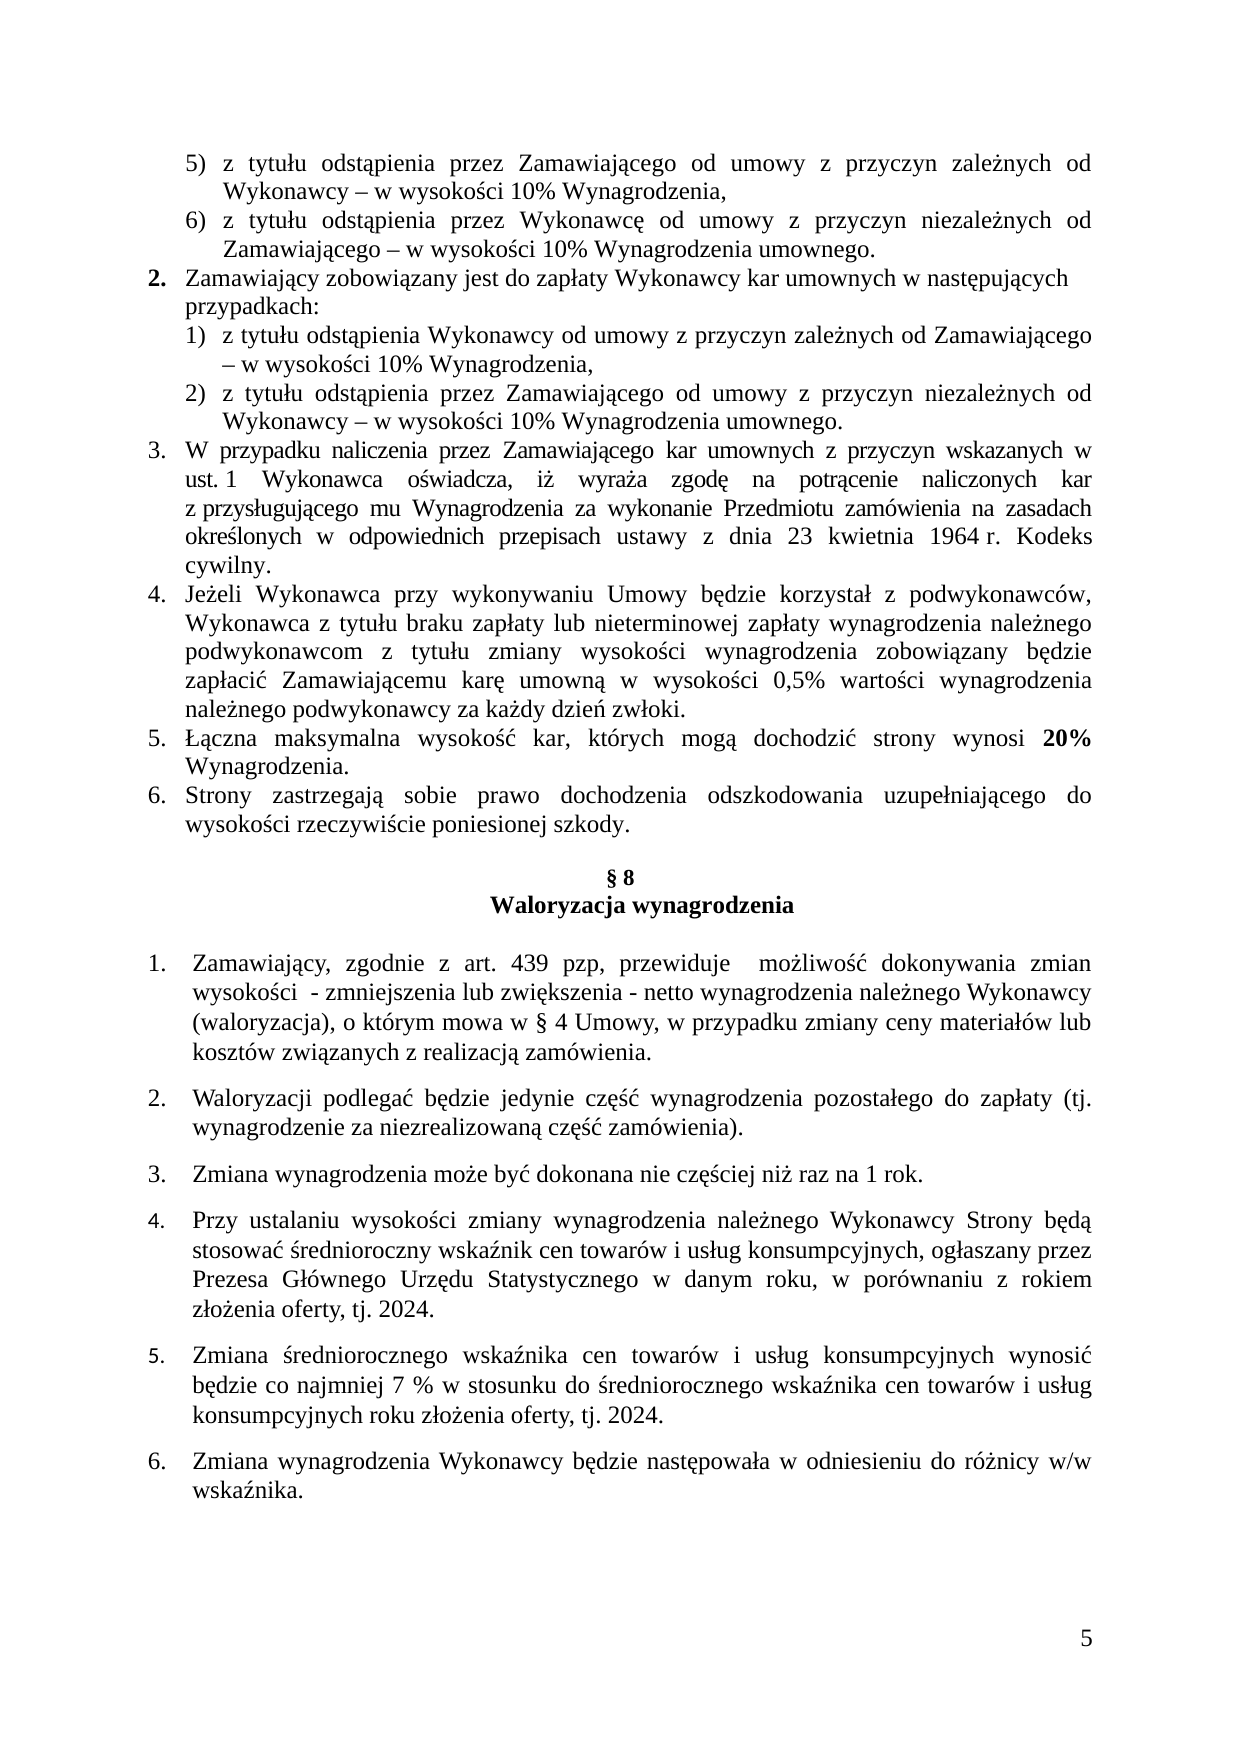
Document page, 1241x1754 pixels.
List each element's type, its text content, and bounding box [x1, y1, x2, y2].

list Zmiana wynagrodzenia Wykonawcy będzie następowała w odniesieniu do różnicy w/w wskaźnika. [148, 1446, 1093, 1504]
list Przy ustalaniu wysokości zmiany wynagrodzenia należnego Wykonawcy Strony będą stosować średnioroczny wskaźnik cen towarów i usług konsumpcyjnych, ogłaszany przez Prezesa Głównego Urzędu Statystycznego w danym roku, w porównaniu z rokiem złożenia oferty, tj. 2024. [148, 1205, 1093, 1323]
list Waloryzacji podlegać będzie jedynie część wynagrodzenia pozostałego do zapłaty (tj. wynagrodzenie za niezrealizowaną część zamówienia). [148, 1083, 1093, 1141]
text Waloryzacja wynagrodzenia [148, 890, 1093, 919]
text § 8 [148, 864, 1093, 890]
list z tytułu odstąpienia przez Zamawiającego od umowy z przyczyn niezależnych od Wykonawcy – w wysokości 10% Wynagrodzenia umownego. [185, 378, 1093, 435]
list Zamawiający zobowiązany jest do zapłaty Wykonawcy kar umownych w następujących przypadkach: [148, 263, 1093, 320]
list W przypadku naliczenia przez Zamawiającego kar umownych z przyczyn wskazanych w ust. 1 Wykonawca oświadcza, iż wyraża zgodę na potrącenie naliczonych kar z przysługującego mu Wynagrodzenia za wykonanie Przedmiotu zamówienia na zasadach określonych w odpowiednich przepisach ustawy z dnia 23 kwietnia 1964 r. Kodeks cywilny. [148, 435, 1093, 579]
list z tytułu odstąpienia Wykonawcy od umowy z przyczyn zależnych od Zamawiającego – w wysokości 10% Wynagrodzenia, [185, 320, 1093, 378]
list Jeżeli Wykonawca przy wykonywaniu Umowy będzie korzystał z podwykonawców, Wykonawca z tytułu braku zapłaty lub nieterminowej zapłaty wynagrodzenia należnego podwykonawcom z tytułu zmiany wysokości wynagrodzenia zobowiązany będzie zapłacić Zamawiającemu karę umowną w wysokości 0,5% wartości wynagrodzenia należnego podwykonawcy za każdy dzień zwłoki. [148, 579, 1093, 723]
list Łączna maksymalna wysokość kar, których mogą dochodzić strony wynosi 20% Wynagrodzenia. [148, 723, 1093, 780]
list z tytułu odstąpienia przez Zamawiającego od umowy z przyczyn zależnych od Wykonawcy – w wysokości 10% Wynagrodzenia, [185, 148, 1093, 205]
list Strony zastrzegają sobie prawo dochodzenia odszkodowania uzupełniającego do wysokości rzeczywiście poniesionej szkody. [148, 780, 1093, 838]
list Zmiana średniorocznego wskaźnika cen towarów i usług konsumpcyjnych wynosić będzie co najmniej 7 % w stosunku do średniorocznego wskaźnika cen towarów i usług konsumpcyjnych roku złożenia oferty, tj. 2024. [148, 1340, 1093, 1428]
list z tytułu odstąpienia przez Wykonawcę od umowy z przyczyn niezależnych od Zamawiającego – w wysokości 10% Wynagrodzenia umownego. [185, 205, 1093, 263]
list Zmiana wynagrodzenia może być dokonana nie częściej niż raz na 1 rok. [148, 1159, 1093, 1187]
list Zamawiający, zgodnie z art. 439 pzp, przewiduje możliwość dokonywania zmian wysokości - zmniejszenia lub zwiększenia - netto wynagrodzenia należnego Wykonawcy (waloryzacja), o którym mowa w § 4 Umowy, w przypadku zmiany ceny materiałów lub kosztów związanych z realizacją zamówienia. [148, 948, 1093, 1065]
